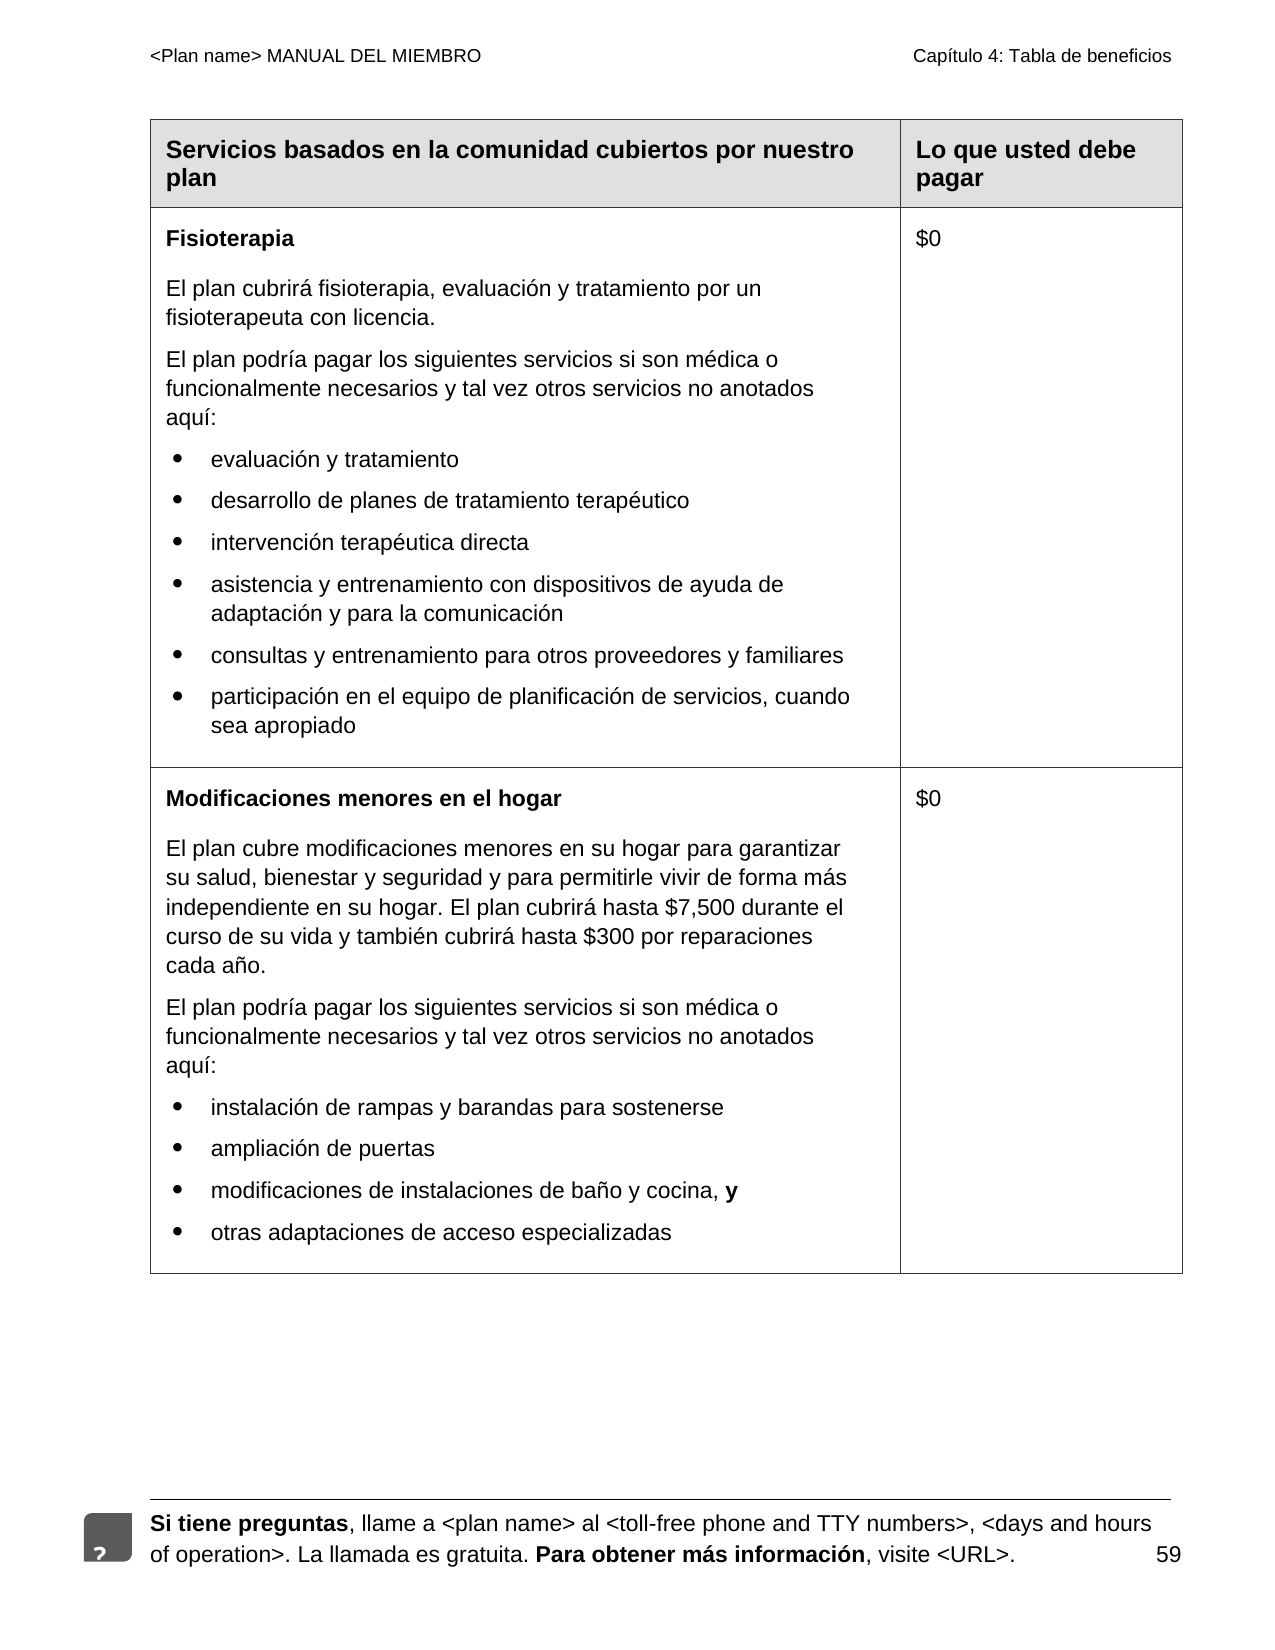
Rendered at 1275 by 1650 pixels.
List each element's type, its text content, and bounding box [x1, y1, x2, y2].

table_cell $0 [901, 768, 1182, 1273]
table_cell Fisioterapia El plan cubrirá fisioterapia, evaluación y tratamiento por un fisioterapeuta con licencia. El plan podría pagar los siguientes servicios si son médica o funcionalmente necesarios y tal vez otros servicios no anotados aquí: evaluación y tratamiento desarrollo de planes de tratamiento terapéutico intervención terapéutica directa asistencia y entrenamiento con dispositivos de ayuda de adaptación y para la comunicación consultas y entrenamiento para otros proveedores y familiares participación en el equipo de planificación de servicios, cuando sea apropiado [151, 208, 900, 767]
table_header Servicios basados en la comunidad cubiertos por nuestro plan [151, 120, 900, 207]
table_cell $0 [901, 208, 1182, 767]
table_header Lo que usted debe pagar [901, 120, 1182, 207]
table_cell Modificaciones menores en el hogar El plan cubre modificaciones menores en su hogar para garantizar su salud, bienestar y seguridad y para permitirle vivir de forma más independiente en su hogar. El plan cubrirá hasta $7,500 durante el curso de su vida y también cubrirá hasta $300 por reparaciones cada año. El plan podría pagar los siguientes servicios si son médica o funcionalmente necesarios y tal vez otros servicios no anotados aquí: instalación de rampas y barandas para sostenerse ampliación de puertas modificaciones de instalaciones de baño y cocina, y otras adaptaciones de acceso especializadas [151, 768, 900, 1273]
